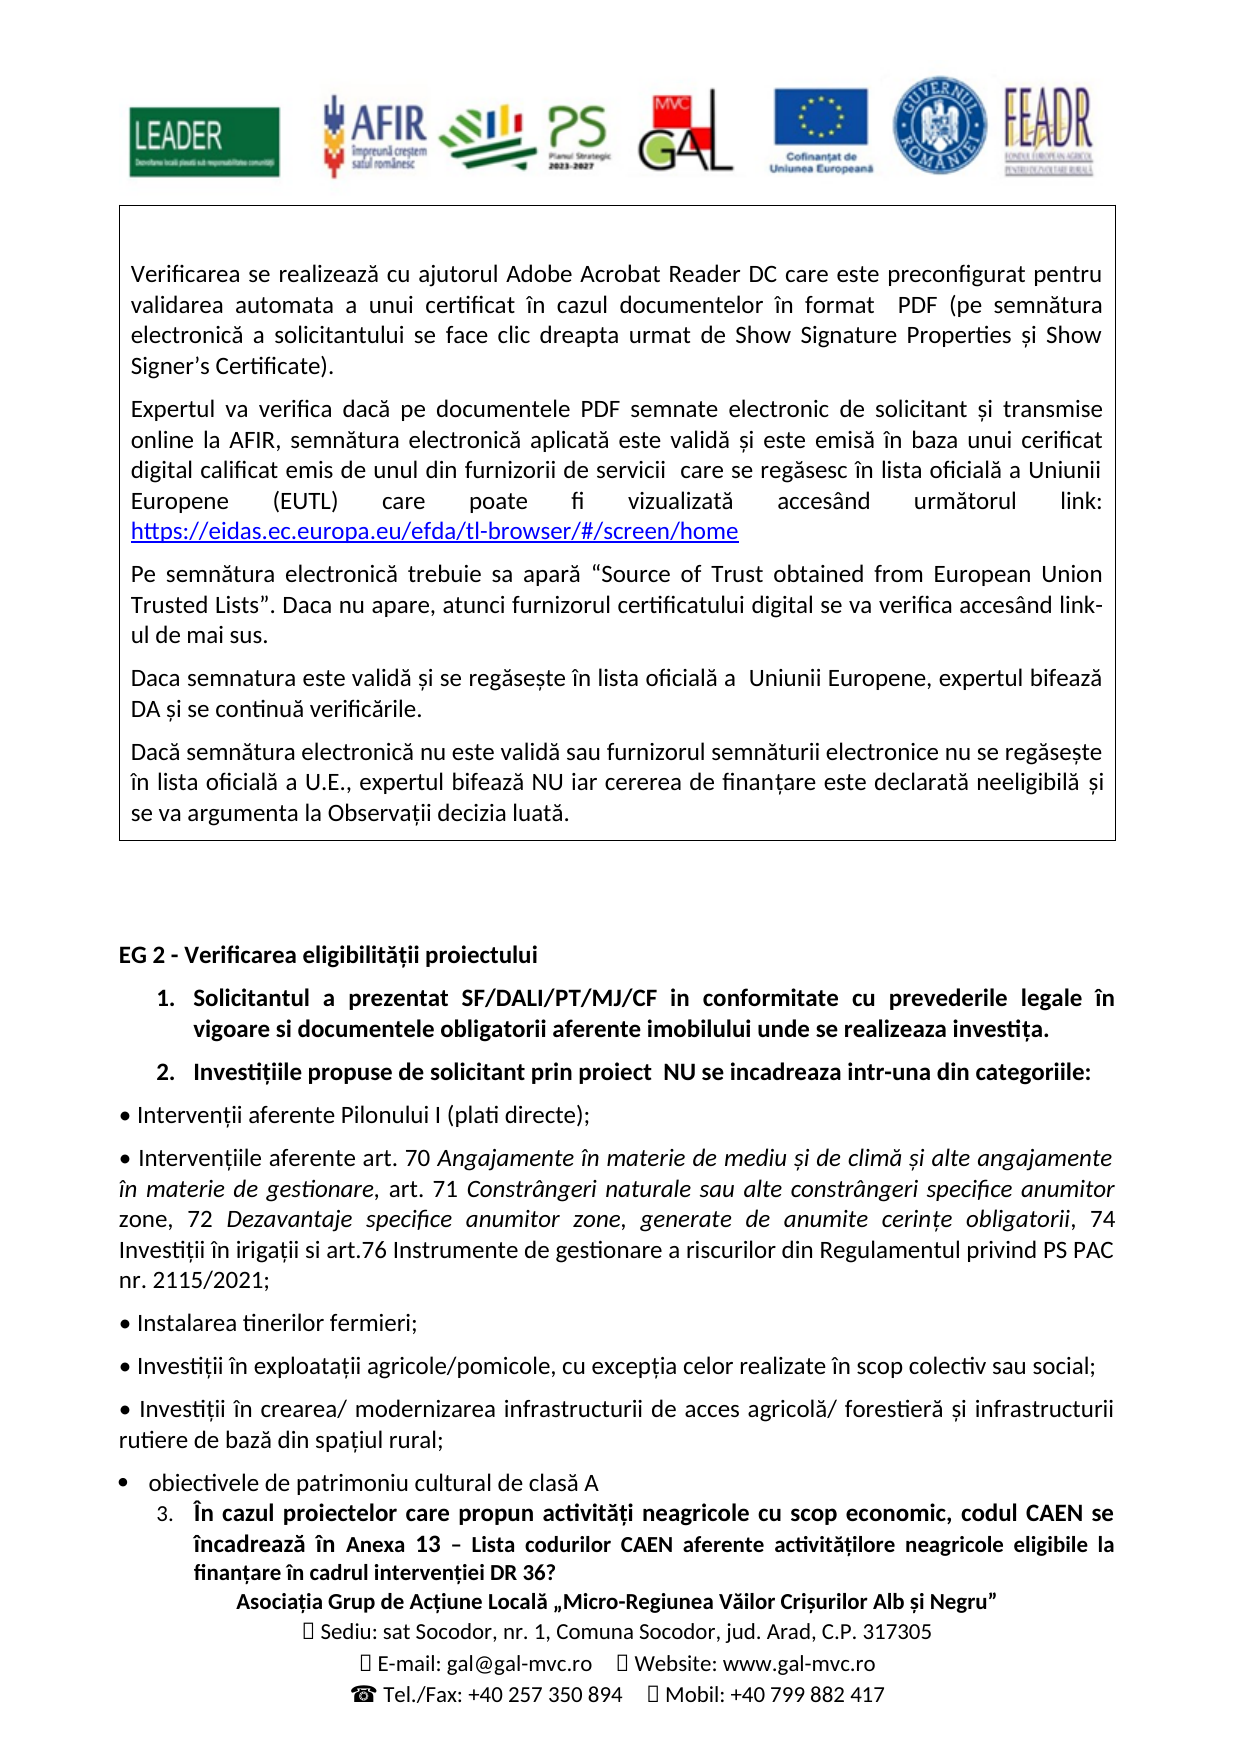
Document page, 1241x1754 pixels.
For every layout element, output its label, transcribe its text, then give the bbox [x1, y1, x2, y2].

list obiectivele de patrimoniu cultural de clasă A [119, 1467, 1116, 1497]
list Solicitantul a prezentat SF/DALI/PT/MJ/CF in conformitate cu prevederile legale în vigoare si documentele obligatorii aferente imobilului unde se realizeaza investiţa. [156, 983, 1116, 1044]
picture [118, 60, 1116, 205]
text • Instalarea tinerilor fermieri; [119, 1307, 1116, 1338]
text • Intervenții aferente Pilonului I (plati directe); [119, 1099, 1116, 1130]
text • Investiții în crearea/ modernizarea infrastructurii de acces agricolă/ forestieră și infrastructurii rutiere de bază din spațiul rural; [119, 1393, 1116, 1454]
text EG 2 - Verificarea eligibilităţii proiectului [119, 939, 1116, 970]
text • Investiții în exploatații agricole/pomicole, cu excepția celor realizate în scop colectiv sau social; [119, 1350, 1116, 1381]
list În cazul proiectelor care propun activități neagricole cu scop economic, codul CAEN se încadrează în Anexa 13 – Lista codurilor CAEN aferente activitățilore neagricole eligibile la finanțare în cadrul intervenției DR 36? [156, 1497, 1116, 1586]
list Investiţiile propuse de solicitant prin proiect NU se incadreaza intr-una din categoriile: [156, 1056, 1116, 1087]
text • Intervențiile aferente art. 70 Angajamente în materie de mediu și de climă și alte angajamente în materie de gestionare, art. 71 Constrângeri naturale sau alte constrângeri specifice anumitor zone, 72 Dezavantaje specifice anumitor zone, generate de anumite cerinţe obligatorii, 74 Investiţii în irigaţii si art.76 Instrumente de gestionare a riscurilor din Regulamentul privind PS PAC nr. 2115/2021; [119, 1142, 1116, 1295]
